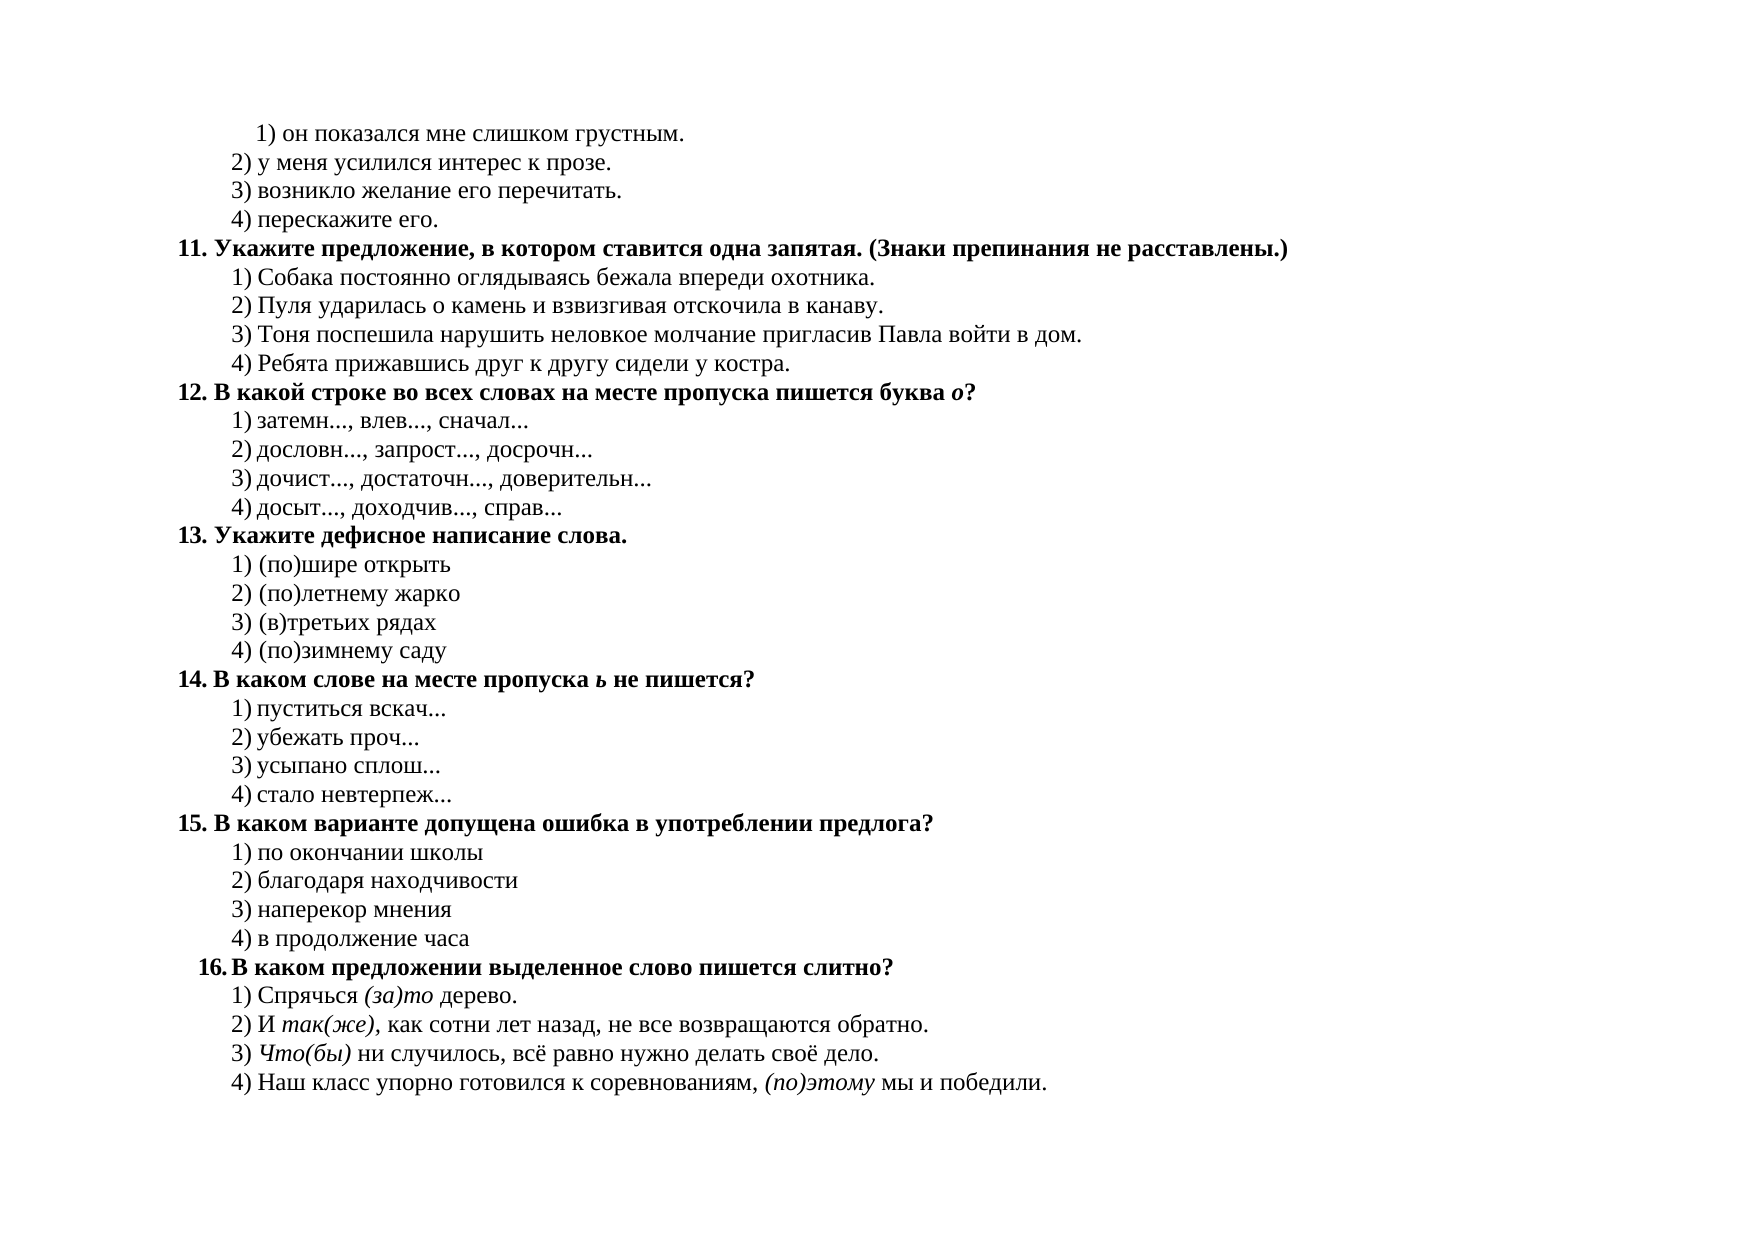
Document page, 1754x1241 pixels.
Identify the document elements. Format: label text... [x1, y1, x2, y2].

text 13. Укажите дефисное написание слова. [177, 521, 1665, 549]
list Что(бы) ни случилось, всё равно нужно делать своё дело. [231, 1038, 1665, 1067]
list (по)зимнему саду [231, 636, 1665, 664]
list убежать проч... [231, 722, 1665, 751]
text 15. В каком варианте допущена ошибка в употреблении предлога? [177, 808, 1665, 837]
list перескажите его. [231, 204, 1665, 233]
list Наш класс упорно готовился к соревнованиям, (по)этому мы и победили. [231, 1067, 1665, 1096]
list Тоня поспешила нарушить неловкое молчание пригласив Павла войти в дом. [231, 319, 1665, 348]
list благодаря находчивости [231, 866, 1665, 894]
list пуститься вскач... [231, 693, 1665, 722]
list (в)третьих рядах [231, 607, 1665, 636]
list Спрячься (за)то дерево. [231, 981, 1665, 1009]
list по окончании школы [231, 837, 1665, 866]
list стало невтерпеж... [231, 779, 1665, 808]
list в продолжение часа [231, 923, 1665, 952]
text 1) он показался мне слишком грустным. [230, 118, 1413, 147]
list у меня усилился интерес к прозе. [231, 147, 1665, 176]
list затемн..., влев..., сначал... [231, 406, 1665, 434]
list И так(же), как сотни лет назад, не все возвращаются обратно. [231, 1009, 1665, 1038]
list возникло желание его перечитать. [231, 176, 1665, 204]
list (по)летнему жарко [231, 578, 1665, 607]
list дочист..., достаточн..., доверительн... [231, 463, 1665, 492]
text 14. В каком слове на месте пропуска ь не пишется? [177, 664, 1665, 693]
list усыпано сплош... [231, 751, 1665, 779]
list (по)шире открыть [231, 549, 1665, 578]
text 16. В каком предложении выделенное слово пишется слитно? [198, 952, 1665, 981]
list досыт..., доходчив..., справ... [231, 492, 1665, 521]
text 12. В какой строке во всех словах на месте пропуска пишется буква о? [177, 377, 1665, 406]
list Ребята прижавшись друг к другу сидели у костра. [231, 348, 1665, 377]
list наперекор мнения [231, 894, 1665, 923]
list Пуля ударилась о камень и взвизгивая отскочила в канаву. [231, 291, 1665, 319]
list Собака постоянно оглядываясь бежала впереди охотника. [231, 262, 1665, 291]
list дословн..., запрост..., досрочн... [231, 434, 1665, 463]
text 11. Укажите предложение, в котором ставится одна запятая. (Знаки препинания не расставлены.) [177, 233, 1665, 262]
